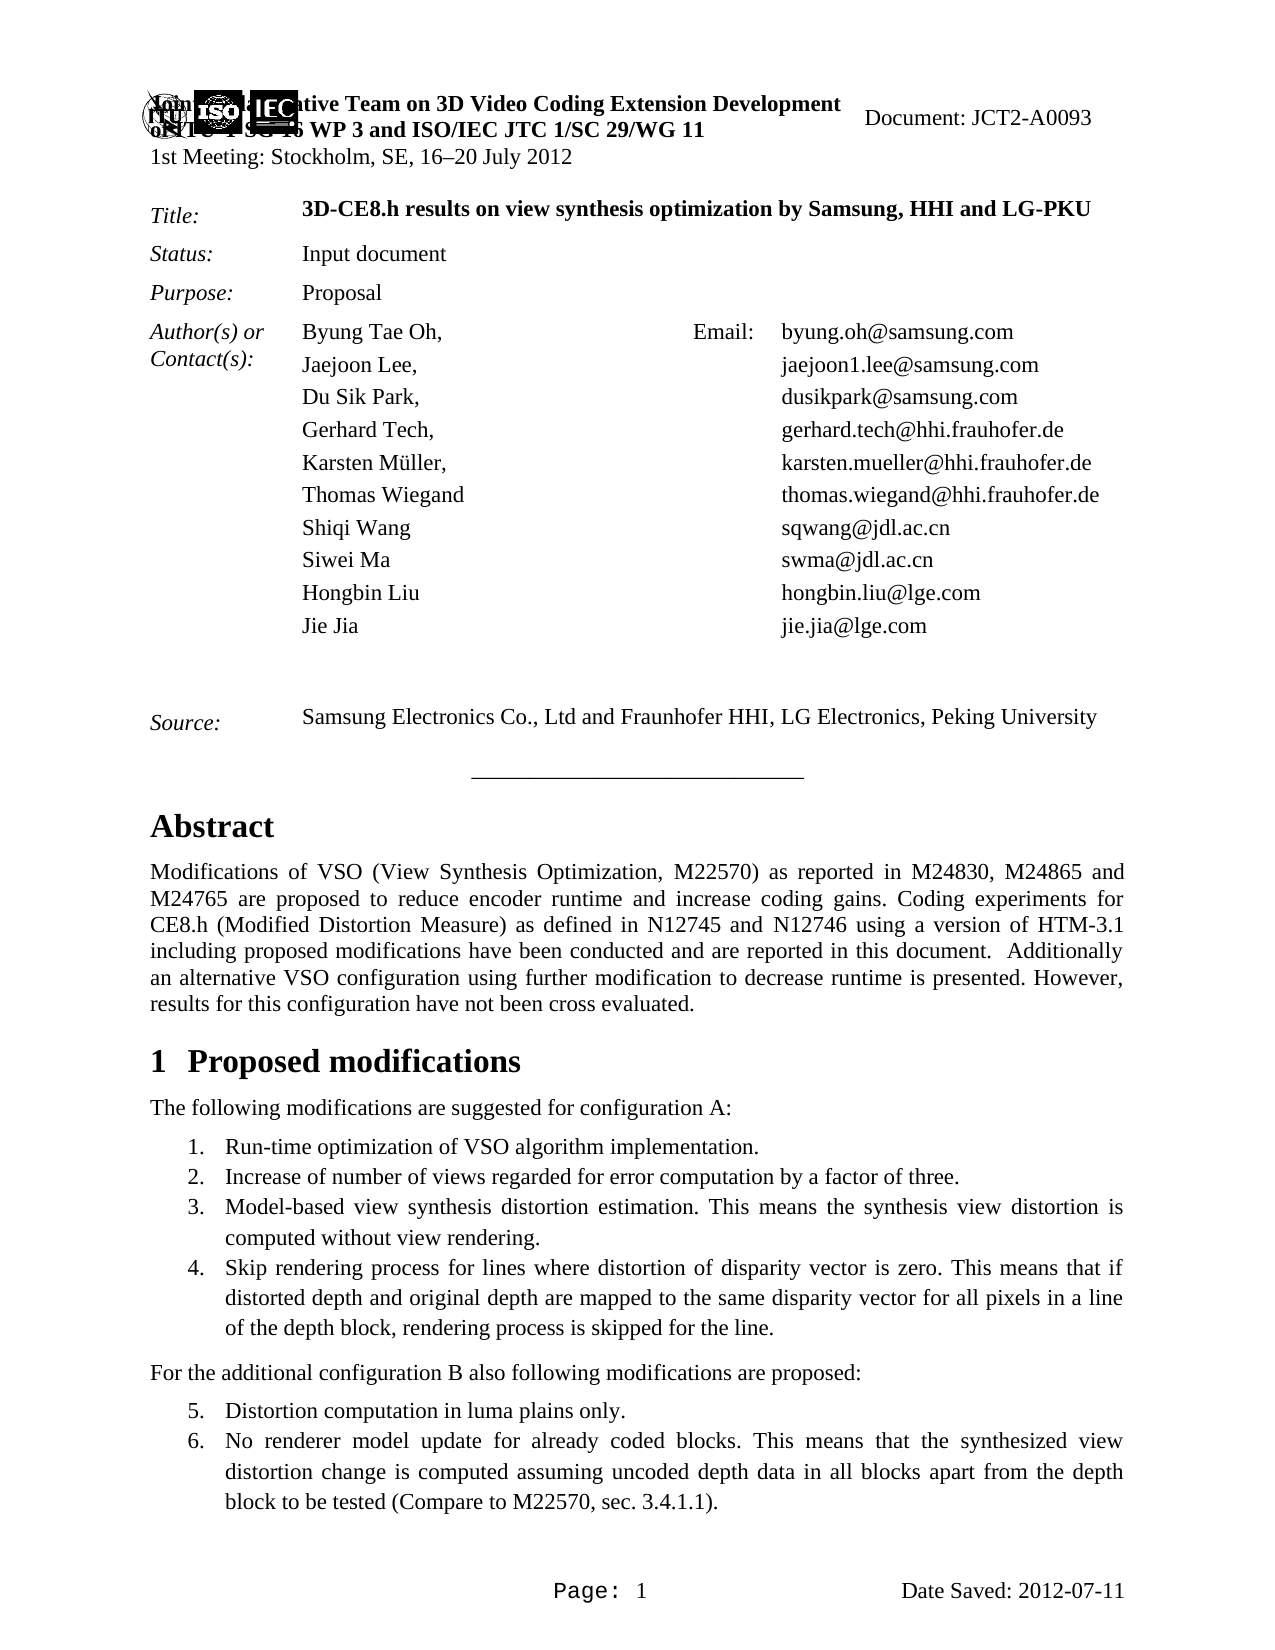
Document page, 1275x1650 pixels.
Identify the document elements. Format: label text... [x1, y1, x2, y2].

picture [250, 90, 299, 134]
table_header Document: JCT2-A0093 [853, 90, 1136, 169]
list Distortion computation in luma plains only. [187, 1397, 1125, 1424]
table_cell Email: [682, 312, 770, 703]
subtitle Abstract [150, 806, 1125, 844]
table_header Title: [139, 195, 291, 234]
list No renderer model update for already coded blocks. This means that the synthesized view distortion change is computed assuming uncoded depth data in all blocks apart from the depth block to be tested (Compare to M22570, sec. 3.4.1.1). [187, 1428, 1125, 1514]
table_cell Samsung Electronics Co., Ltd and Fraunhofer HHI, LG Electronics, Peking University [291, 703, 1136, 742]
table_cell Author(s) or Contact(s): [139, 312, 291, 703]
picture [194, 90, 243, 134]
list Run-time optimization of VSO algorithm implementation. [187, 1133, 1125, 1159]
table_cell Proposal [291, 273, 1136, 312]
list Increase of number of views regarded for error computation by a factor of three. [187, 1163, 1125, 1189]
list Model-based view synthesis distortion estimation. This means the synthesis view distortion is computed without view rendering. [187, 1193, 1125, 1250]
table_header Joint Collaborative Team on 3D Video Coding Extension Development of ITU-T SG 16 WP 3 and ISO/IEC JTC 1/SC 29/WG 11 1st Meeting: Stockholm, SE, 16–20 July 2012 [139, 90, 853, 169]
table_cell byung.oh@samsung.com jaejoon1.lee@samsung.com dusikpark@samsung.com gerhard.tech@hhi.frauhofer.de karsten.mueller@hhi.frauhofer.de thomas.wiegand@hhi.frauhofer.de sqwang@jdl.ac.cn swma@jdl.ac.cn hongbin.liu@lge.com jie.jia@lge.com [770, 312, 1136, 703]
text Modifications of VSO (View Synthesis Optimization, M22570) as reported in M24830, M24865 and M24765 are proposed to reduce encoder runtime and increase coding gains. Coding experiments for CE8.h (Modified Distortion Measure) as defined in N12745 and N12746 using a version of HTM-3.1 including proposed modifications have been conducted and are reported in this document. Additionally an alternative VSO configuration using further modification to decrease runtime is presented. However, results for this configuration have not been cross evaluated. [150, 858, 1125, 1017]
text _____________________________ [150, 754, 1125, 781]
subtitle Proposed modifications [150, 1042, 1125, 1080]
table_cell Source: [139, 703, 291, 742]
text The following modifications are suggested for configuration A: [150, 1094, 1125, 1120]
table_cell Status: [139, 234, 291, 273]
table_cell Byung Tae Oh, Jaejoon Lee, Du Sik Park, Gerhard Tech, Karsten Müller, Thomas Wiegand Shiqi Wang Siwei Ma Hongbin Liu Jie Jia [291, 312, 682, 703]
table_cell Input document [291, 234, 1136, 273]
text For the additional configuration B also following modifications are proposed: [150, 1358, 1125, 1385]
table_header 3D-CE8.h results on view synthesis optimization by Samsung, HHI and LG-PKU [291, 195, 1136, 234]
table_cell Purpose: [139, 273, 291, 312]
list Skip rendering process for lines where distortion of disparity vector is zero. This means that if distorted depth and original depth are mapped to the same disparity vector for all pixels in a line of the depth block, rendering process is skipped for the line. [187, 1254, 1125, 1341]
